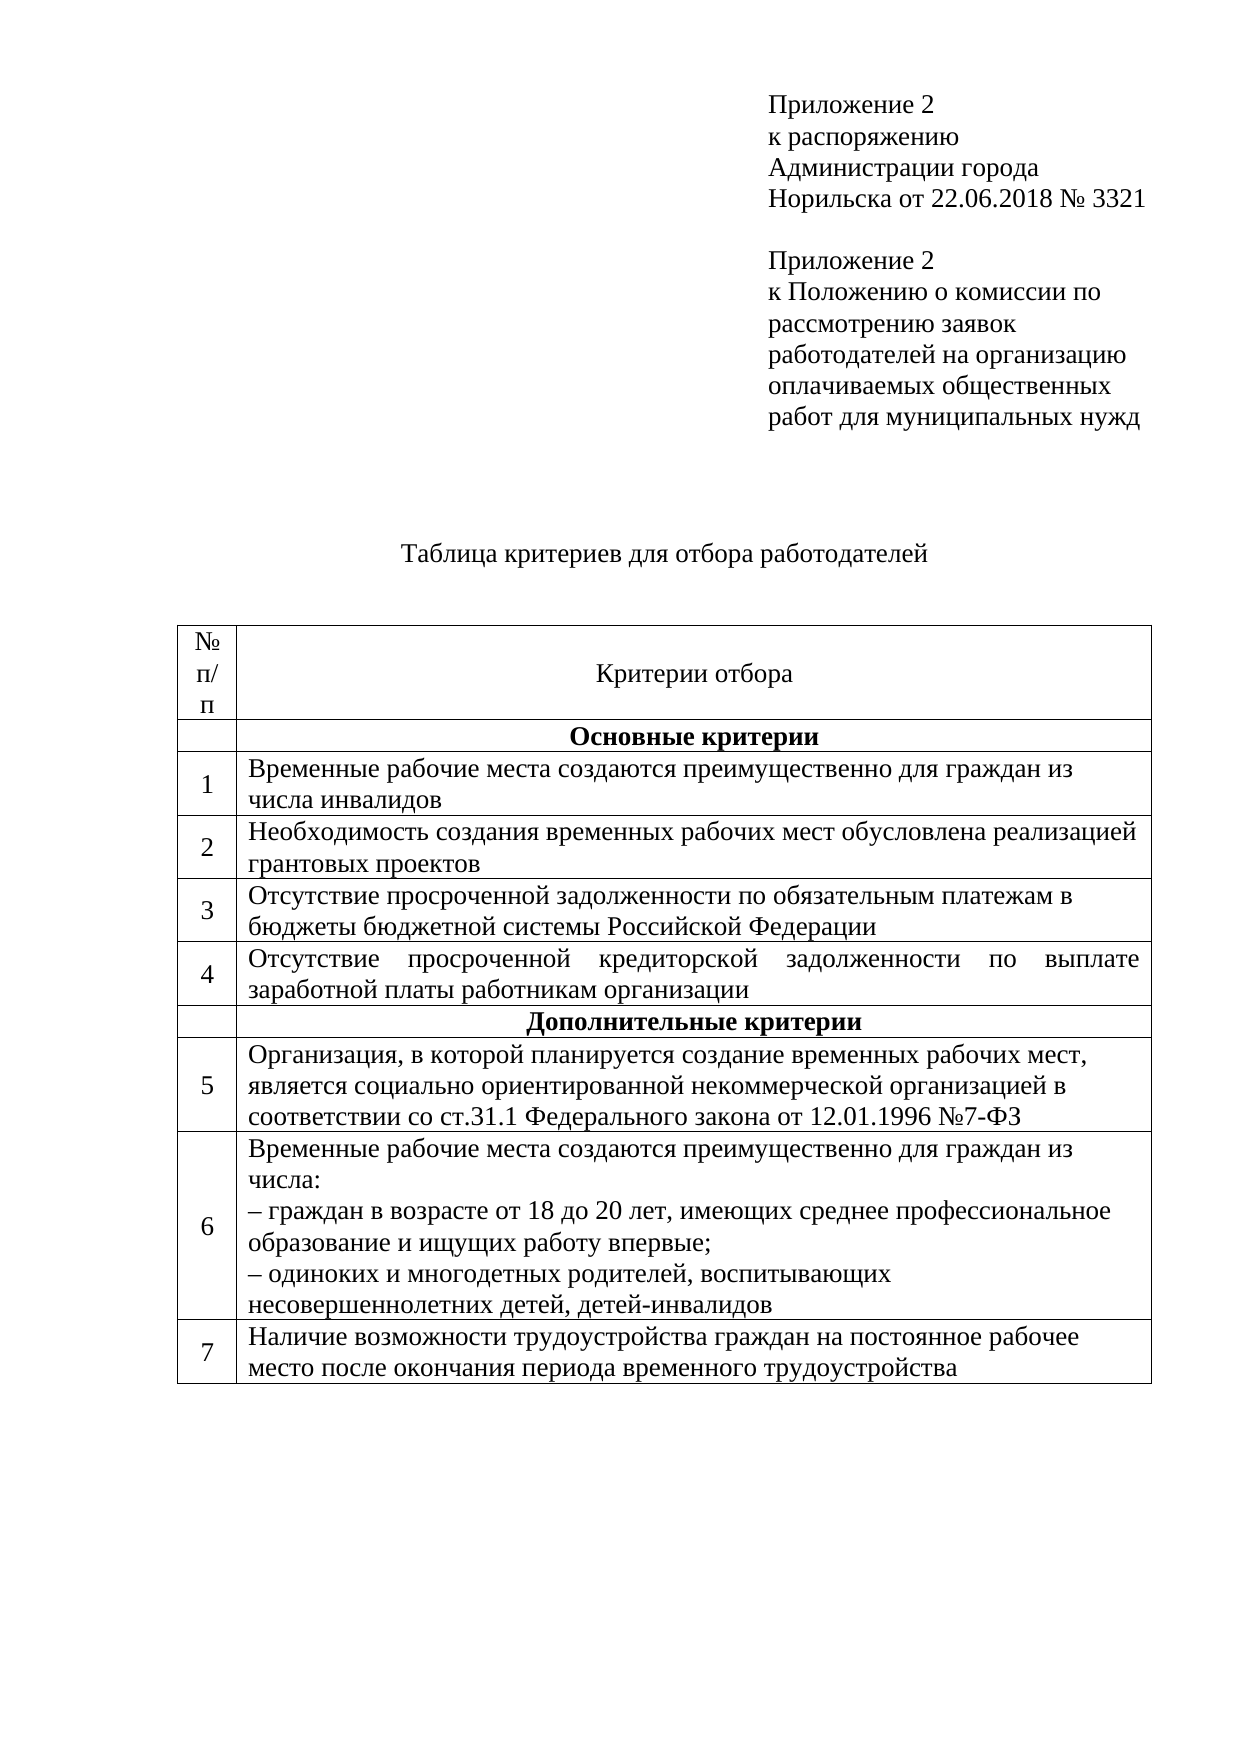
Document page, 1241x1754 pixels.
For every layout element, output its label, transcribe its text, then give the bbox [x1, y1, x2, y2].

table_cell 7 [178, 1320, 236, 1382]
text к распоряжению Администрации города Норильска от 22.06.2018 № 3321 [768, 120, 1152, 213]
table_cell Временные рабочие места создаются преимущественно для граждан из числа инвалидов [237, 752, 1151, 814]
table_cell 3 [178, 879, 236, 941]
table_cell Организация, в которой планируется создание временных рабочих мест, является социально ориентированной некоммерческой организацией в соответствии со ст.31.1 Федерального закона от 12.01.1996 №7-ФЗ [237, 1038, 1151, 1131]
table_cell 5 [178, 1038, 236, 1131]
text Таблица критериев для отбора работодателей [177, 537, 1152, 568]
text к Положению о комиссии по рассмотрению заявок работодателей на организацию оплачиваемых общественных работ для муниципальных нужд [768, 276, 1152, 431]
table_cell Отсутствие просроченной задолженности по обязательным платежам в бюджеты бюджетной системы Российской Федерации [237, 879, 1151, 941]
table_cell 1 [178, 752, 236, 814]
table_header Критерии отбора [237, 626, 1151, 719]
table_cell Необходимость создания временных рабочих мест обусловлена реализацией грантовых проектов [237, 816, 1151, 878]
table_cell Отсутствие просроченной кредиторской задолженности по выплате заработной платы работникам организации [237, 942, 1151, 1004]
table_cell Дополнительные критерии [237, 1006, 1151, 1037]
text Приложение 2 [768, 89, 1152, 120]
table_cell Основные критерии [237, 720, 1151, 751]
table_header № п/п [178, 626, 236, 719]
table_cell 2 [178, 816, 236, 878]
table_cell Наличие возможности трудоустройства граждан на постоянное рабочее место после окончания периода временного трудоустройства [237, 1320, 1151, 1382]
table_cell [178, 1006, 236, 1037]
table_cell 6 [178, 1132, 236, 1319]
table_cell Временные рабочие места создаются преимущественно для граждан из числа: – граждан в возрасте от 18 до 20 лет, имеющих среднее профессиональное образование и ищущих работу впервые; – одиноких и многодетных родителей, воспитывающих несовершеннолетних детей, детей-инвалидов [237, 1132, 1151, 1319]
text Приложение 2 [768, 244, 1152, 276]
table_cell [178, 720, 236, 751]
table_cell 4 [178, 942, 236, 1004]
